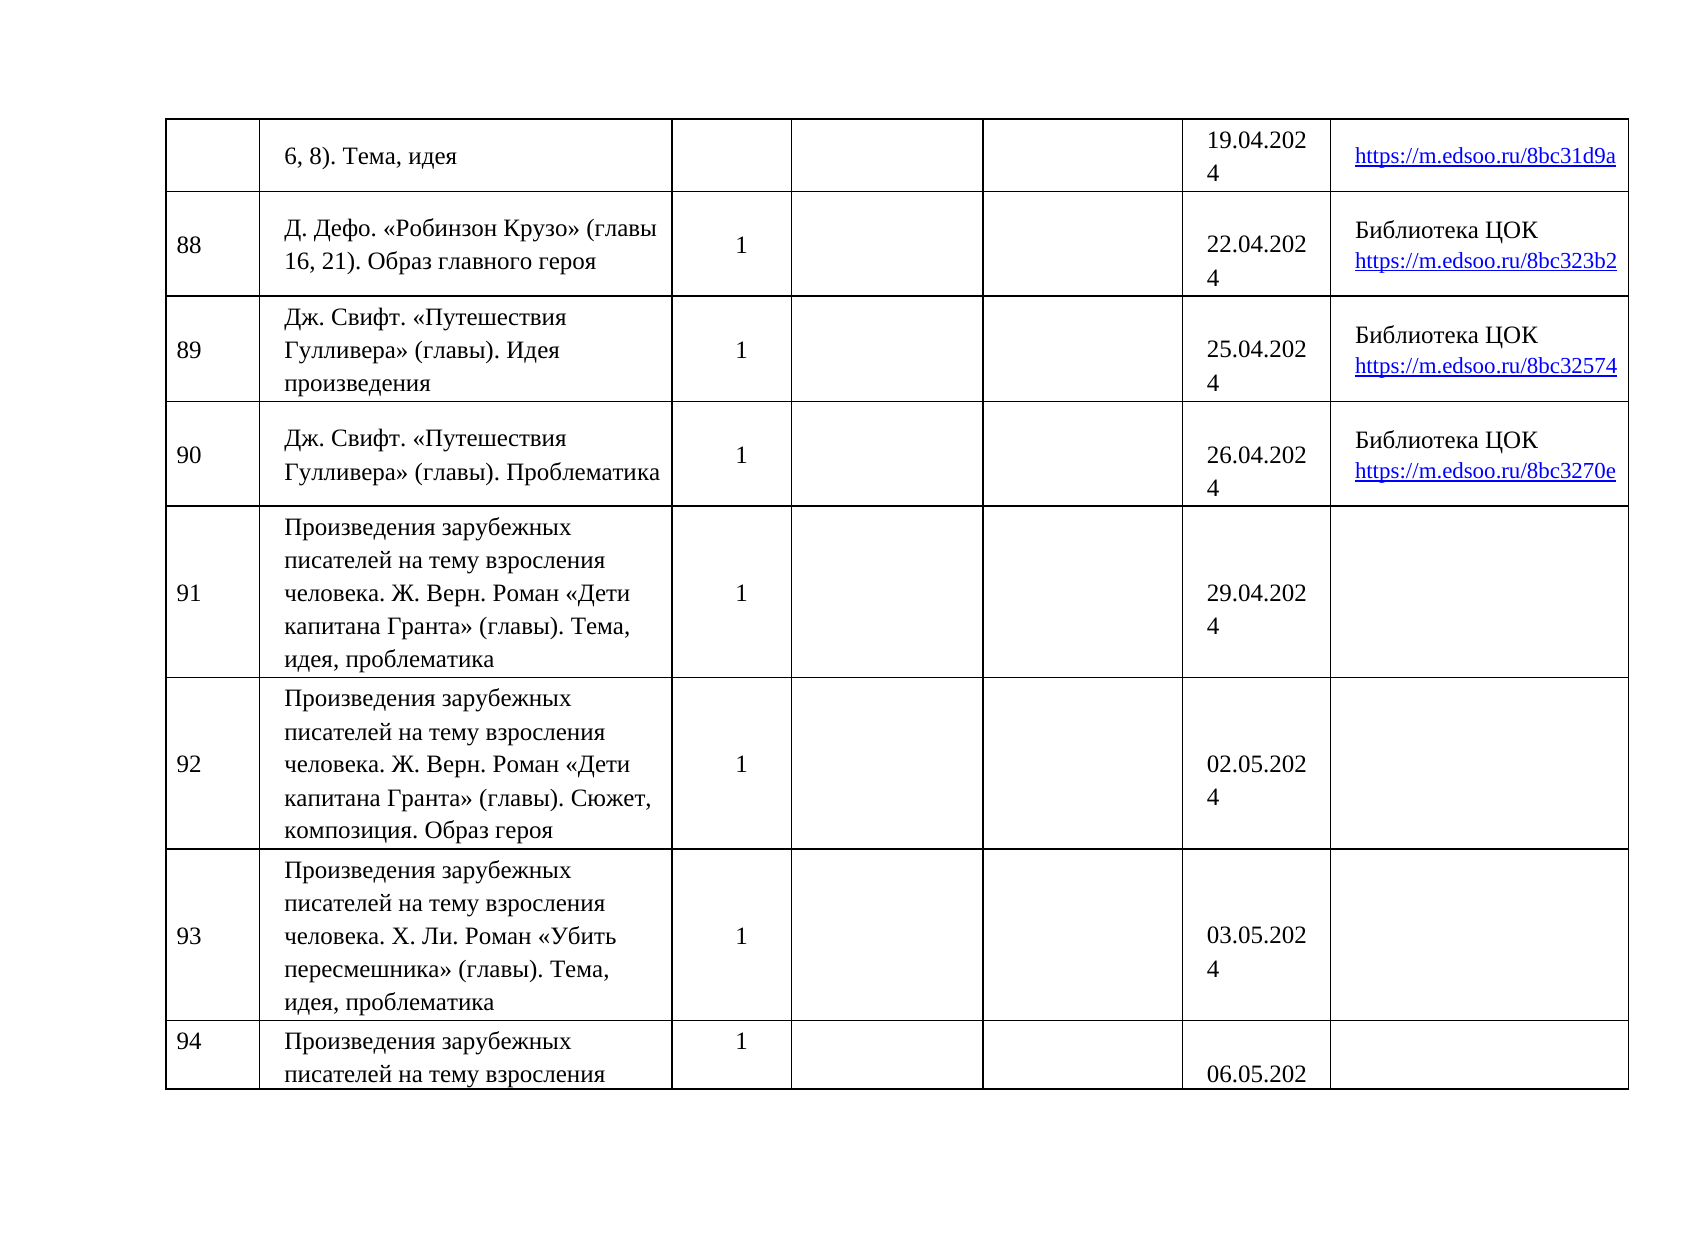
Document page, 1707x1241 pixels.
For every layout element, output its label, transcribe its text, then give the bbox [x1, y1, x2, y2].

table_cell Произведения зарубежных писателей на тему взросления человека. Ж. Верн. Роман «Дети капитана Гранта» (главы). Тема, идея, проблематика [260, 507, 671, 677]
table_cell [792, 402, 982, 505]
table_cell 1 [673, 507, 791, 677]
table_cell 1 [673, 850, 791, 1020]
table_cell [984, 850, 1182, 1020]
table_cell [984, 192, 1182, 295]
table_cell 89 [167, 297, 259, 401]
table_cell 19.04.2024 [1183, 120, 1330, 191]
table_cell 87 [167, 120, 259, 191]
table_cell 06.05.2024 [1183, 1021, 1330, 1088]
table_cell Дж. Свифт. «Путешествия Гулливера» (главы). Проблематика [260, 402, 671, 505]
table_cell [984, 402, 1182, 505]
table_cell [1331, 120, 1628, 191]
table_cell 94 [167, 1021, 259, 1088]
table_cell 1 [673, 678, 791, 848]
table_cell Произведения зарубежных писателей на тему взросления человека. Х. Ли. Роман «Убить пересмешника» (главы). Тема, идея, проблематика [260, 850, 671, 1020]
table_cell 92 [167, 678, 259, 848]
table_cell [1331, 507, 1628, 677]
table_cell 1 [673, 1021, 791, 1088]
table_cell 90 [167, 402, 259, 505]
table_cell [792, 1021, 982, 1088]
table_cell [792, 120, 982, 191]
table_cell 1 [673, 402, 791, 505]
table_cell [792, 192, 982, 295]
table_cell [984, 678, 1182, 848]
table_cell [1331, 1021, 1628, 1088]
table_cell [1331, 850, 1628, 1020]
table_cell 29.04.2024 [1183, 507, 1330, 677]
table_cell Дж. Свифт. «Путешествия Гулливера» (главы). Идея произведения [260, 297, 671, 401]
table_cell [792, 678, 982, 848]
table_cell Д. Дефо. «Робинзон Крузо» (главы 16, 21). Образ главного героя [260, 192, 671, 295]
table_cell [792, 297, 982, 401]
table_cell 26.04.2024 [1183, 402, 1330, 505]
table_cell [1331, 678, 1628, 848]
table_cell [984, 1021, 1182, 1088]
table_cell 02.05.2024 [1183, 678, 1330, 848]
table_cell 1 [673, 297, 791, 401]
table_cell Библиотека ЦОК https://m.edsoo.ru/8bc323b2 [1331, 192, 1628, 295]
table_cell 1 [673, 120, 791, 191]
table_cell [260, 120, 671, 191]
table_cell [984, 120, 1182, 191]
table_cell [792, 850, 982, 1020]
table_cell [984, 507, 1182, 677]
table_cell Библиотека ЦОК https://m.edsoo.ru/8bc3270e [1331, 402, 1628, 505]
table_cell Произведения зарубежных писателей на тему взросления человека. Ж. Верн. Роман «Дети капитана Гранта» (главы). Сюжет, композиция. Образ героя [260, 678, 671, 848]
table_cell Библиотека ЦОК https://m.edsoo.ru/8bc32574 [1331, 297, 1628, 401]
table_cell 03.05.2024 [1183, 850, 1330, 1020]
table_cell 1 [673, 192, 791, 295]
table_cell 25.04.2024 [1183, 297, 1330, 401]
table_cell 93 [167, 850, 259, 1020]
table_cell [260, 1021, 671, 1088]
table_cell [792, 507, 982, 677]
table_cell 22.04.2024 [1183, 192, 1330, 295]
table_cell 88 [167, 192, 259, 295]
table_cell 91 [167, 507, 259, 677]
table_cell [984, 297, 1182, 401]
